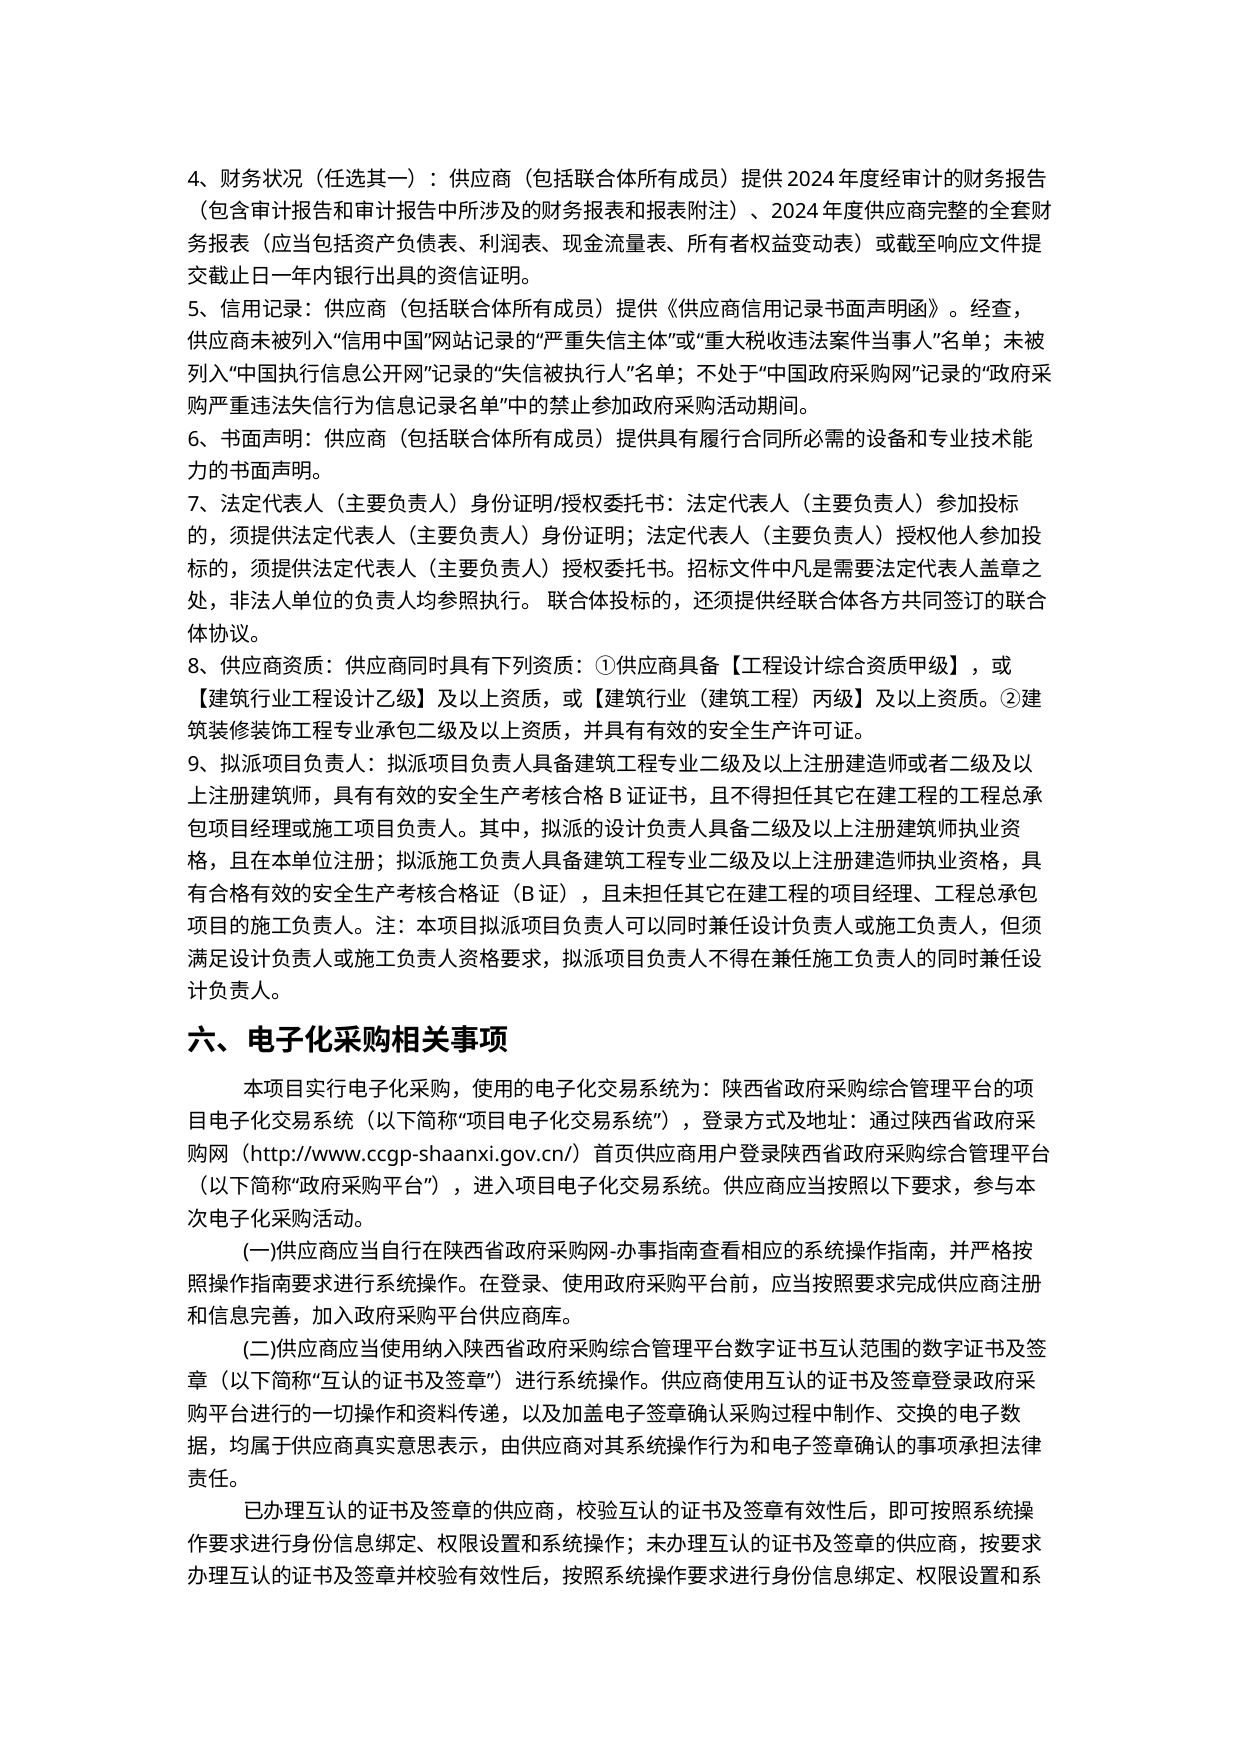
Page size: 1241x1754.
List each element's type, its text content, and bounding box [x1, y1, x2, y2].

text 7、法定代表人（主要负责人）身份证明/授权委托书：法定代表人（主要负责人）参加投标的，须提供法定代表人（主要负责人）身份证明；法定代表人（主要负责人）授权他人参加投标的，须提供法定代表人（主要负责人）授权委托书。招标文件中凡是需要法定代表人盖章之处，非法人单位的负责人均参照执行。 联合体投标的，还须提供经联合体各方共同签订的联合体协议。 [187, 487, 1053, 649]
text 5、信用记录：供应商（包括联合体所有成员）提供《供应商信用记录书面声明函》。经查，供应商未被列入“信用中国”网站记录的“严重失信主体”或“重大税收违法案件当事人”名单；未被列入“中国执行信息公开网”记录的“失信被执行人”名单；不处于“中国政府采购网”记录的“政府采购严重违法失信行为信息记录名单”中的禁止参加政府采购活动期间。 [187, 292, 1053, 422]
text 9、拟派项目负责人：拟派项目负责人具备建筑工程专业二级及以上注册建造师或者二级及以上注册建筑师，具有有效的安全生产考核合格B证证书，且不得担任其它在建工程的工程总承包项目经理或施工项目负责人。其中，拟派的设计负责人具备二级及以上注册建筑师执业资格，且在本单位注册；拟派施工负责人具备建筑工程专业二级及以上注册建造师执业资格，具有合格有效的安全生产考核合格证（B证），且未担任其它在建工程的项目经理、工程总承包项目的施工负责人。注：本项目拟派项目负责人可以同时兼任设计负责人或施工负责人，但须满足设计负责人或施工负责人资格要求，拟派项目负责人不得在兼任施工负责人的同时兼任设计负责人。 [187, 747, 1053, 1007]
text (二)供应商应当使用纳入陕西省政府采购综合管理平台数字证书互认范围的数字证书及签章（以下简称“互认的证书及签章”）进行系统操作。供应商使用互认的证书及签章登录政府采购平台进行的一切操作和资料传递，以及加盖电子签章确认采购过程中制作、交换的电子数据，均属于供应商真实意思表示，由供应商对其系统操作行为和电子签章确认的事项承担法律责任。 [187, 1332, 1053, 1494]
text 6、书面声明：供应商（包括联合体所有成员）提供具有履行合同所必需的设备和专业技术能力的书面声明。 [187, 422, 1053, 487]
text 8、供应商资质：供应商同时具有下列资质：①供应商具备【工程设计综合资质甲级】，或【建筑行业工程设计乙级】及以上资质，或【建筑行业（建筑工程）丙级】及以上资质。②建筑装修装饰工程专业承包二级及以上资质，并具有有效的安全生产许可证。 [187, 649, 1053, 747]
text (一)供应商应当自行在陕西省政府采购网-办事指南查看相应的系统操作指南，并严格按照操作指南要求进行系统操作。在登录、使用政府采购平台前，应当按照要求完成供应商注册和信息完善，加入政府采购平台供应商库。 [187, 1234, 1053, 1332]
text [187, 1494, 1053, 1592]
text 4、财务状况（任选其一）：供应商（包括联合体所有成员）提供2024年度经审计的财务报告（包含审计报告和审计报告中所涉及的财务报表和报表附注）、2024年度供应商完整的全套财务报表（应当包括资产负债表、利润表、现金流量表、所有者权益变动表）或截至响应文件提交截止日一年内银行出具的资信证明。 [187, 162, 1053, 292]
text 六、电子化采购相关事项 [187, 1007, 1053, 1072]
text 本项目实行电子化采购，使用的电子化交易系统为：陕西省政府采购综合管理平台的项目电子化交易系统（以下简称“项目电子化交易系统”），登录方式及地址：通过陕西省政府采购网（http://www.ccgp-shaanxi.gov.cn/）首页供应商用户登录陕西省政府采购综合管理平台（以下简称“政府采购平台”），进入项目电子化交易系统。供应商应当按照以下要求，参与本次电子化采购活动。 [187, 1072, 1053, 1234]
